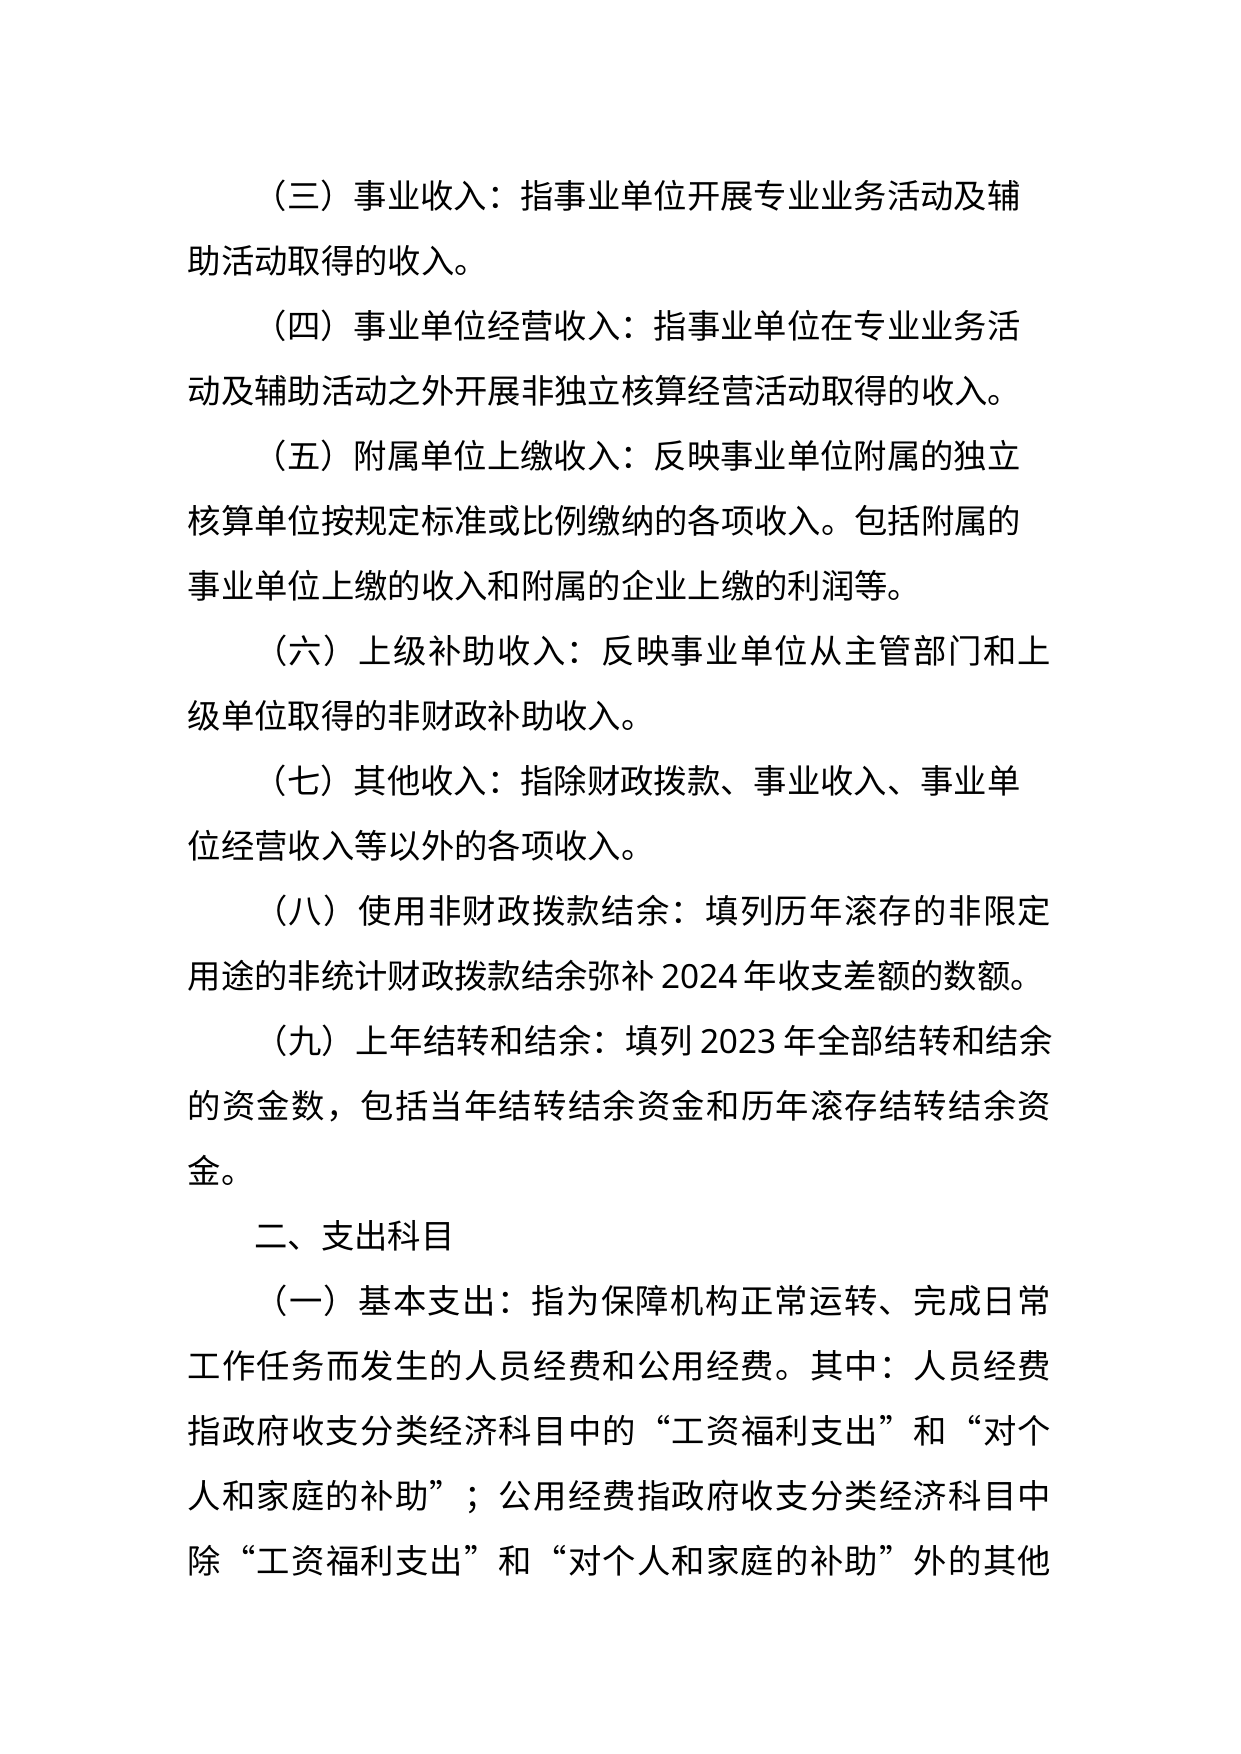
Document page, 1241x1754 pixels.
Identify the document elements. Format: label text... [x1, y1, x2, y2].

text （九）上年结转和结余：填列2023年全部结转和结余的资金数，包括当年结转结余资金和历年滚存结转结余资金。 [187, 1007, 1053, 1202]
text （三）事业收入：指事业单位开展专业业务活动及辅助活动取得的收入。 [187, 162, 1053, 292]
text （七）其他收入：指除财政拨款、事业收入、事业单位经营收入等以外的各项收入。 [187, 747, 1053, 877]
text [187, 1267, 1053, 1592]
text （四）事业单位经营收入：指事业单位在专业业务活动及辅助活动之外开展非独立核算经营活动取得的收入。 [187, 292, 1053, 422]
text （五）附属单位上缴收入：反映事业单位附属的独立核算单位按规定标准或比例缴纳的各项收入。包括附属的事业单位上缴的收入和附属的企业上缴的利润等。 [187, 422, 1053, 617]
text （六）上级补助收入：反映事业单位从主管部门和上级单位取得的非财政补助收入。 [187, 617, 1053, 747]
text 二、支出科目 [187, 1202, 1053, 1267]
text （八）使用非财政拨款结余：填列历年滚存的非限定用途的非统计财政拨款结余弥补2024年收支差额的数额。 [187, 877, 1053, 1007]
